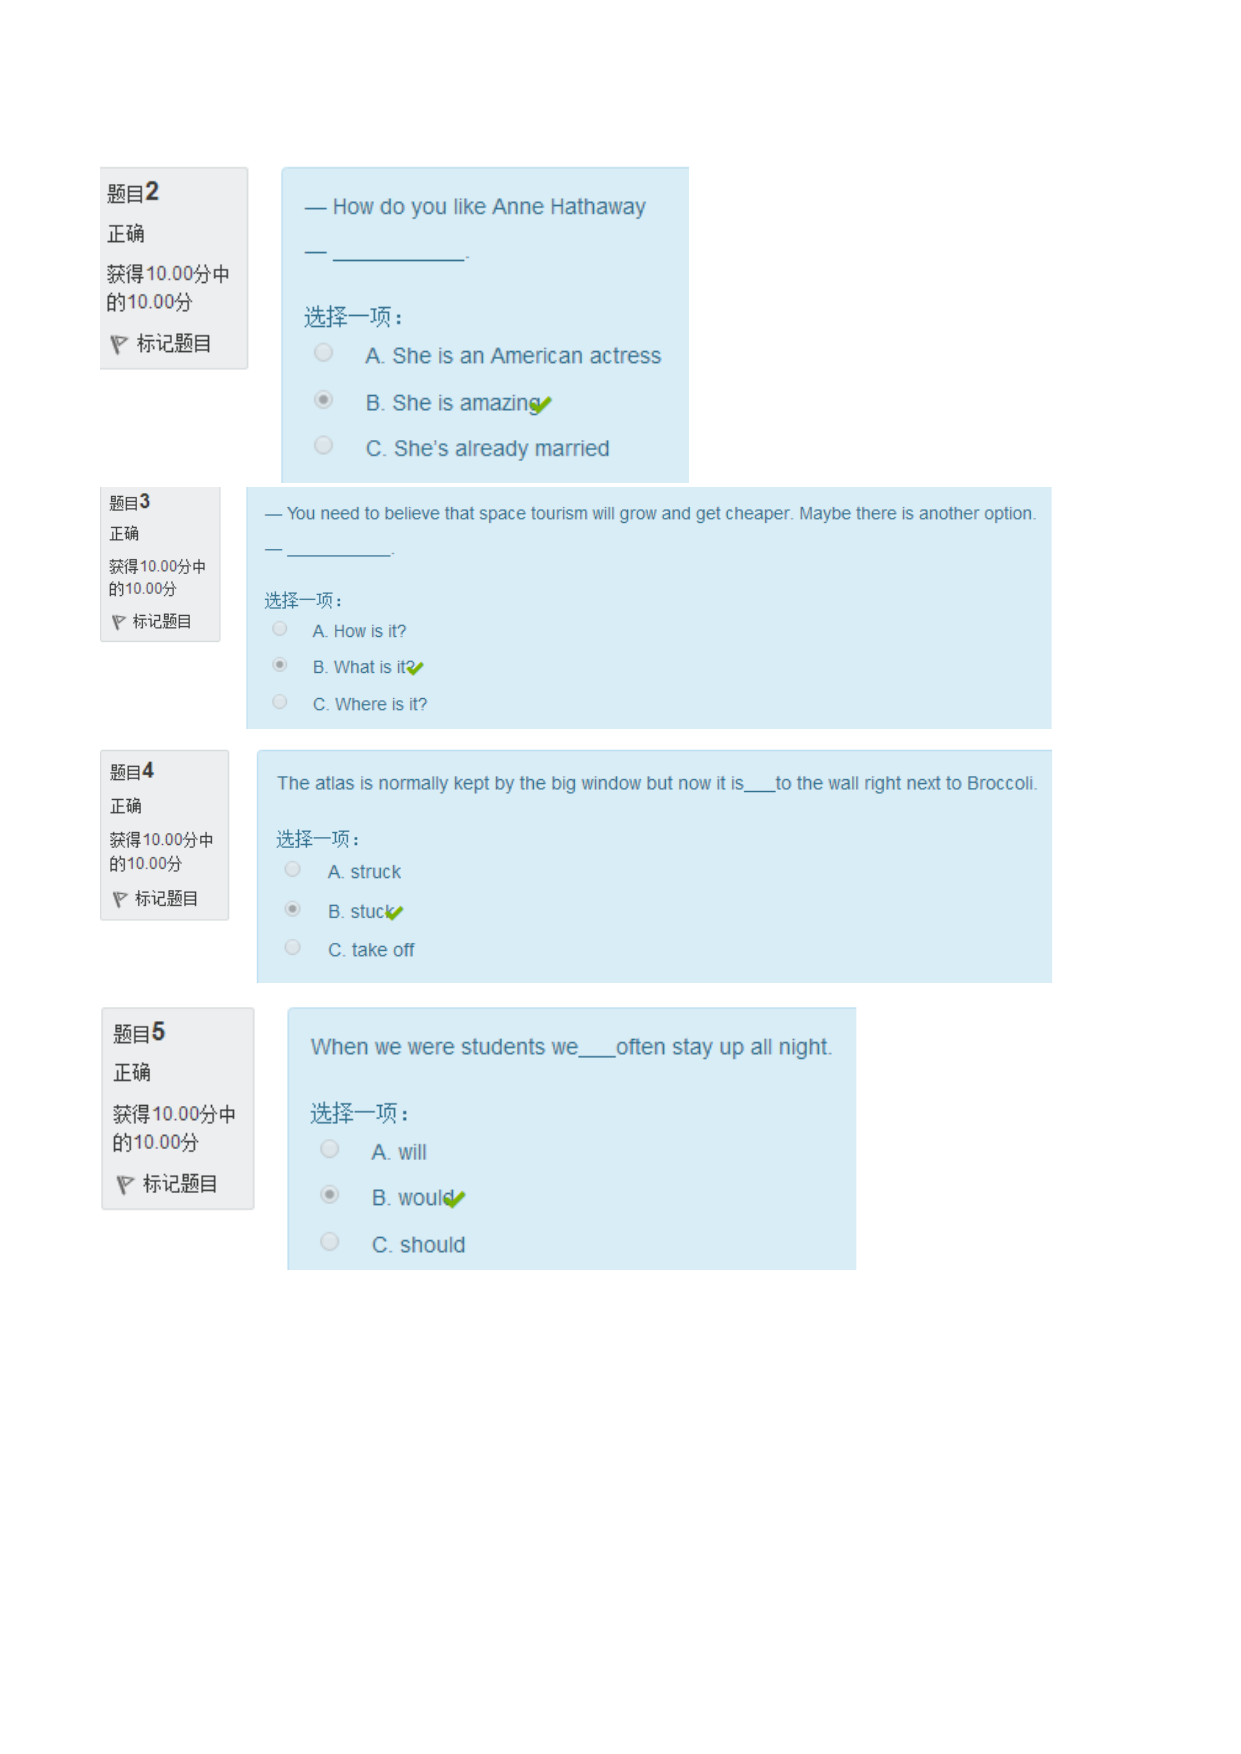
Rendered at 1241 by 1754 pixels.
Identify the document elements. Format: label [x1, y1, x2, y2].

picture [100, 747, 1053, 983]
picture [100, 1007, 857, 1270]
picture [100, 487, 1052, 729]
picture [100, 162, 689, 483]
